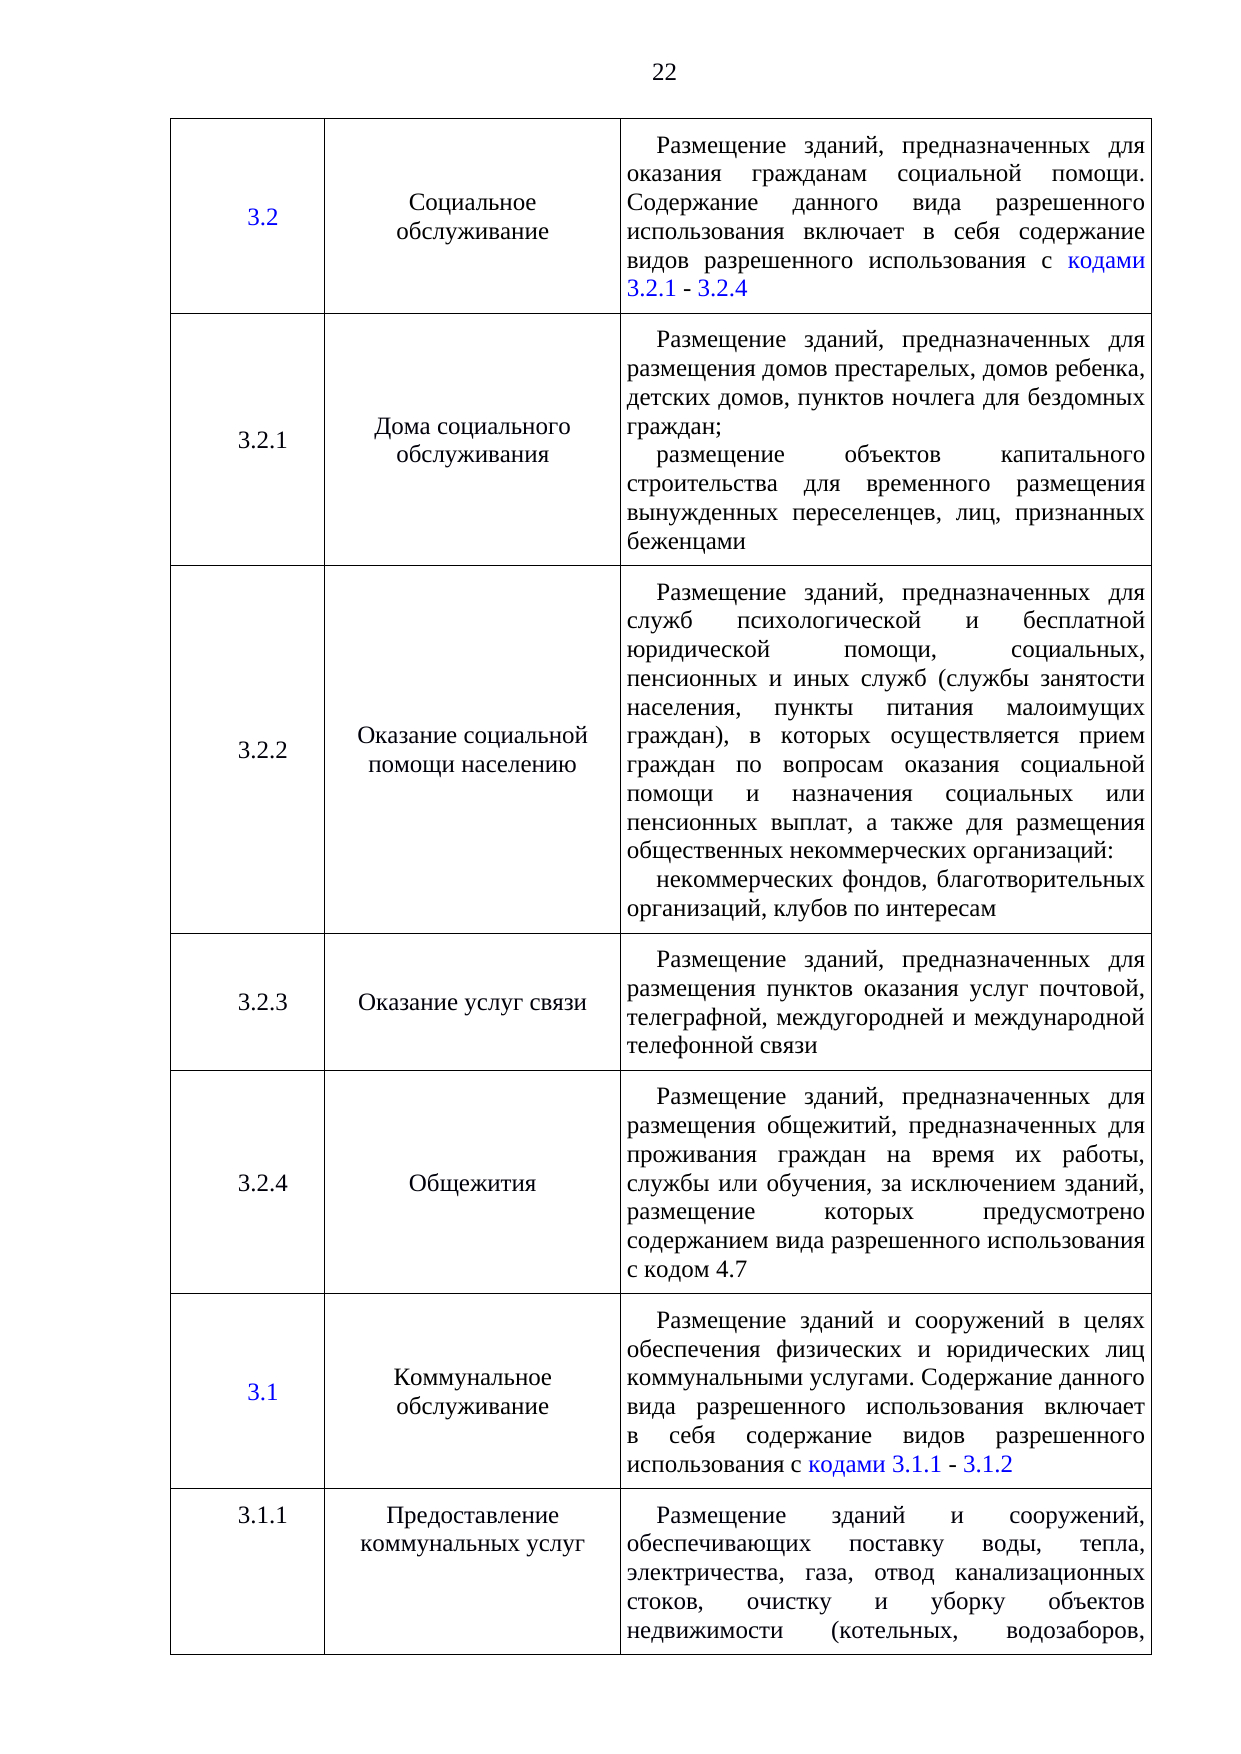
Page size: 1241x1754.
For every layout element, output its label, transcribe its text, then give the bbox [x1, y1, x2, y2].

table_cell Размещение зданий и сооружений в целях обеспечения физических и юридических лиц коммунальными услугами. Содержание данного вида разрешенного использования включает в себя содержание видов разрешенного использования с кодами 3.1.1 - 3.1.2 [621, 1294, 1151, 1488]
table_cell Размещение зданий, предназначенных для размещения общежитий, предназначенных для проживания граждан на время их работы, службы или обучения, за исключением зданий, размещение которых предусмотрено содержанием вида разрешенного использования с кодом 4.7 [621, 1071, 1151, 1293]
table_cell Социальное обслуживание [325, 119, 620, 313]
table_cell Оказание социальной помощи населению [325, 566, 620, 932]
table_cell 3.2.1 [171, 314, 324, 565]
table_cell Размещение зданий, предназначенных для размещения домов престарелых, домов ребенка, детских домов, пунктов ночлега для бездомных граждан; размещение объектов капитального строительства для временного размещения вынужденных переселенцев, лиц, признанных беженцами [621, 314, 1151, 565]
table_cell Размещение зданий, предназначенных для оказания гражданам социальной помощи. Содержание данного вида разрешенного использования включает в себя содержание видов разрешенного использования с кодами 3.2.1 - 3.2.4 [621, 119, 1151, 313]
table_cell 3.1.1 [171, 1489, 324, 1654]
table_cell 3.2.3 [171, 934, 324, 1070]
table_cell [325, 1489, 620, 1654]
table_cell Размещение зданий, предназначенных для размещения пунктов оказания услуг почтовой, телеграфной, междугородней и международной телефонной связи [621, 934, 1151, 1070]
table_cell Дома социального обслуживания [325, 314, 620, 565]
table_cell 3.2.4 [171, 1071, 324, 1293]
table_cell Размещение зданий, предназначенных для служб психологической и бесплатной юридической помощи, социальных, пенсионных и иных служб (службы занятости населения, пункты питания малоимущих граждан), в которых осуществляется прием граждан по вопросам оказания социальной помощи и назначения социальных или пенсионных выплат, а также для размещения общественных некоммерческих организаций: некоммерческих фондов, благотворительных организаций, клубов по интересам [621, 566, 1151, 932]
table_cell 3.2 [171, 119, 324, 313]
table_cell Коммунальное обслуживание [325, 1294, 620, 1488]
table_cell 3.2.2 [171, 566, 324, 932]
table_cell Оказание услуг связи [325, 934, 620, 1070]
table_cell 3.1 [171, 1294, 324, 1488]
table_cell Общежития [325, 1071, 620, 1293]
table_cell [621, 1489, 1151, 1654]
